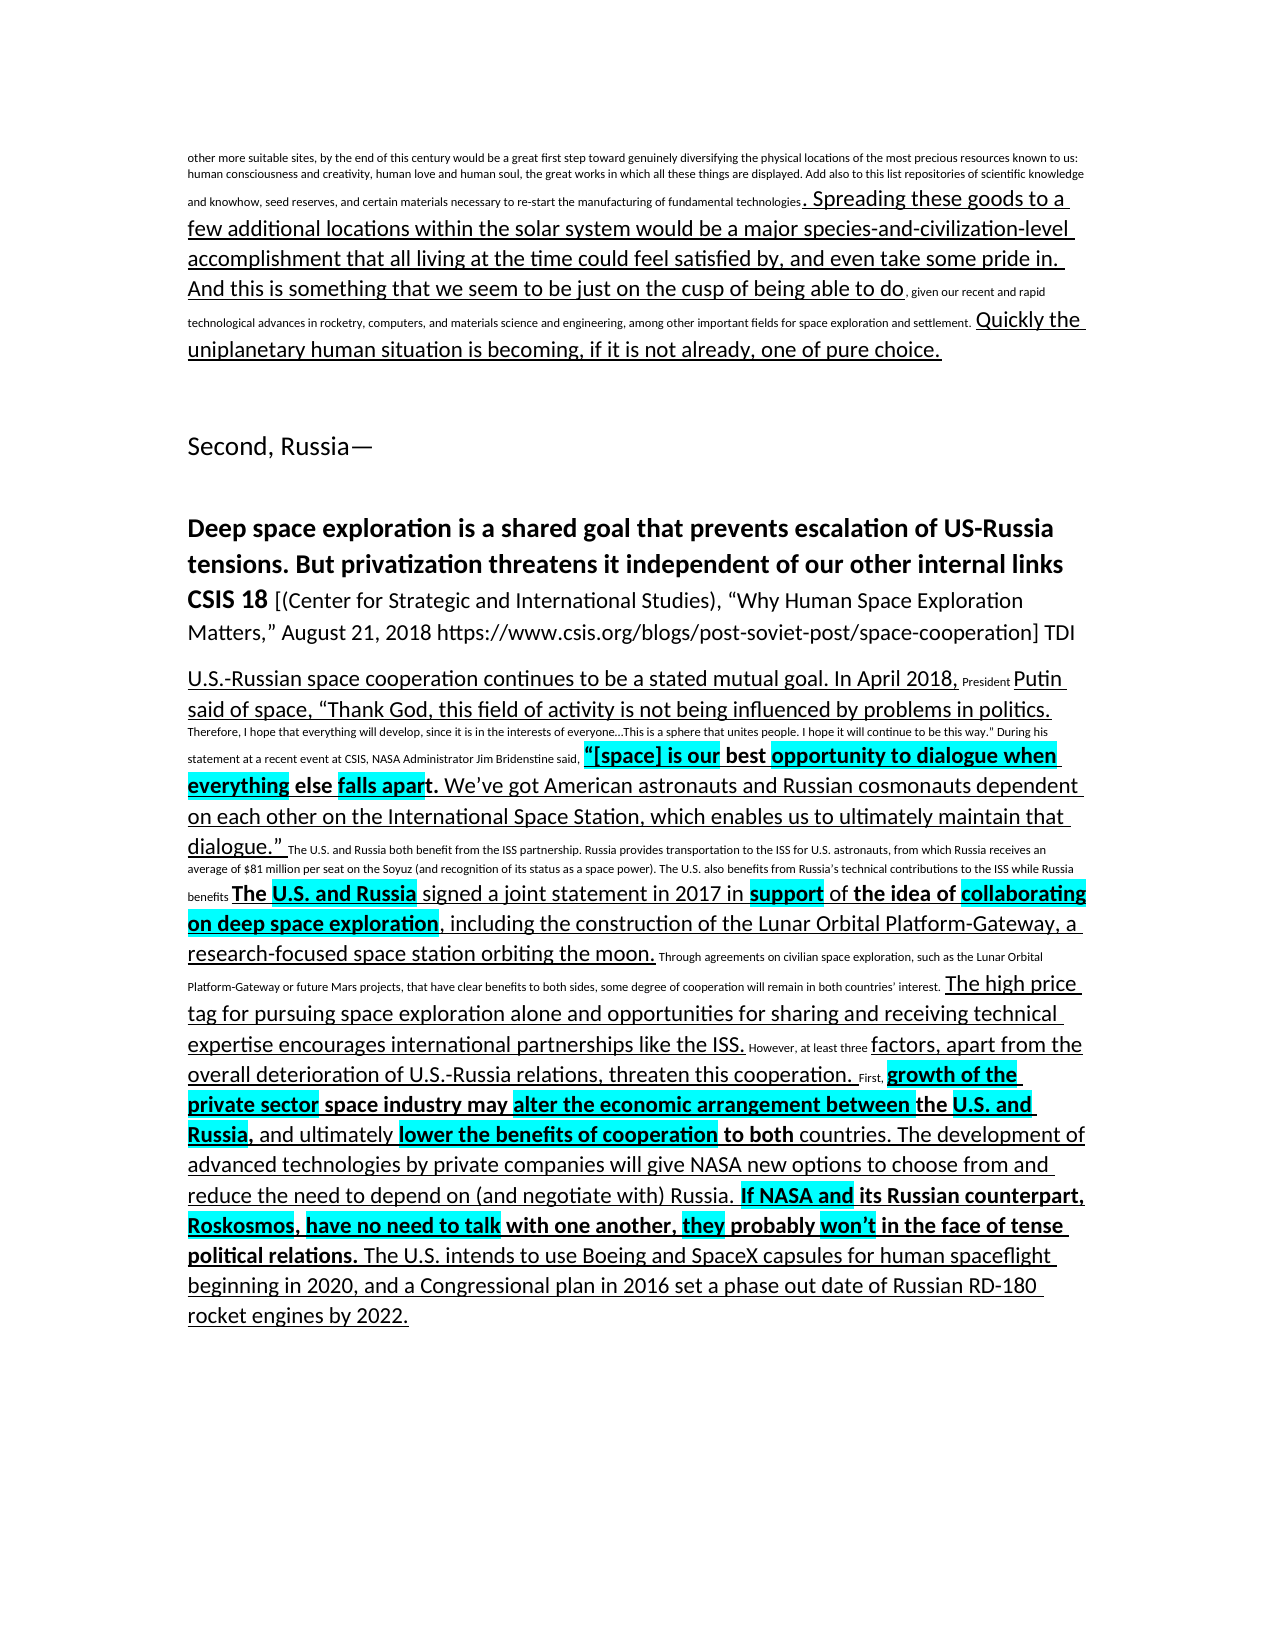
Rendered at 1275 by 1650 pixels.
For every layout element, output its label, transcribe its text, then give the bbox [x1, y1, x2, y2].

text U.S.-Russian space cooperation continues to be a stated mutual goal. In April 2018, President Putin said of space, “Thank God, this field of activity is not being influenced by problems in politics. Therefore, I hope that everything will develop, since it is in the interests of everyone…This is a sphere that unites people. I hope it will continue to be this way.” During his statement at a recent event at CSIS, NASA Administrator Jim Bridenstine said, “[space] is our best opportunity to dialogue when everything else falls apart. We’ve got American astronauts and Russian cosmonauts dependent on each other on the International Space Station, which enables us to ultimately maintain that dialogue.” The U.S. and Russia both benefit from the ISS partnership. Russia provides transportation to the ISS for U.S. astronauts, from which Russia receives an average of $81 million per seat on the Soyuz (and recognition of its status as a space power). The U.S. also benefits from Russia’s technical contributions to the ISS while Russia benefits The U.S. and Russia signed a joint statement in 2017 in support of the idea of collaborating on deep space exploration, including the construction of the Lunar Orbital Platform-Gateway, a research-focused space station orbiting the moon. Through agreements on civilian space exploration, such as the Lunar Orbital Platform-Gateway or future Mars projects, that have clear benefits to both sides, some degree of cooperation will remain in both countries’ interest. The high price tag for pursuing space exploration alone and opportunities for sharing and receiving technical expertise encourages international partnerships like the ISS. However, at least three factors, apart from the overall deterioration of U.S.-Russia relations, threaten this cooperation. First, growth of the private sector space industry may alter the economic arrangement between the U.S. and Russia, and ultimately lower the benefits of cooperation to both countries. The development of advanced technologies by private companies will give NASA new options to choose from and reduce the need to depend on (and negotiate with) Russia. If NASA and its Russian counterpart, Roskosmos, have no need to talk with one another, they probably won’t in the face of tense political relations. The U.S. intends to use Boeing and SpaceX capsules for human spaceflight beginning in 2020, and a Congressional plan in 2016 set a phase out date of Russian RD-180 rocket engines by 2022. [187, 664, 1087, 1330]
text CSIS 18 [(Center for Strategic and International Studies), “Why Human Space Exploration Matters,” August 21, 2018 https://www.csis.org/blogs/post-soviet-post/space-cooperation] TDI [187, 582, 1087, 646]
subtitle Second, Russia— [187, 429, 1087, 462]
subtitle Deep space exploration is a shared goal that prevents escalation of US-Russia tensions. But privatization threatens it independent of our other internal links [187, 511, 1087, 580]
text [187, 150, 1087, 363]
